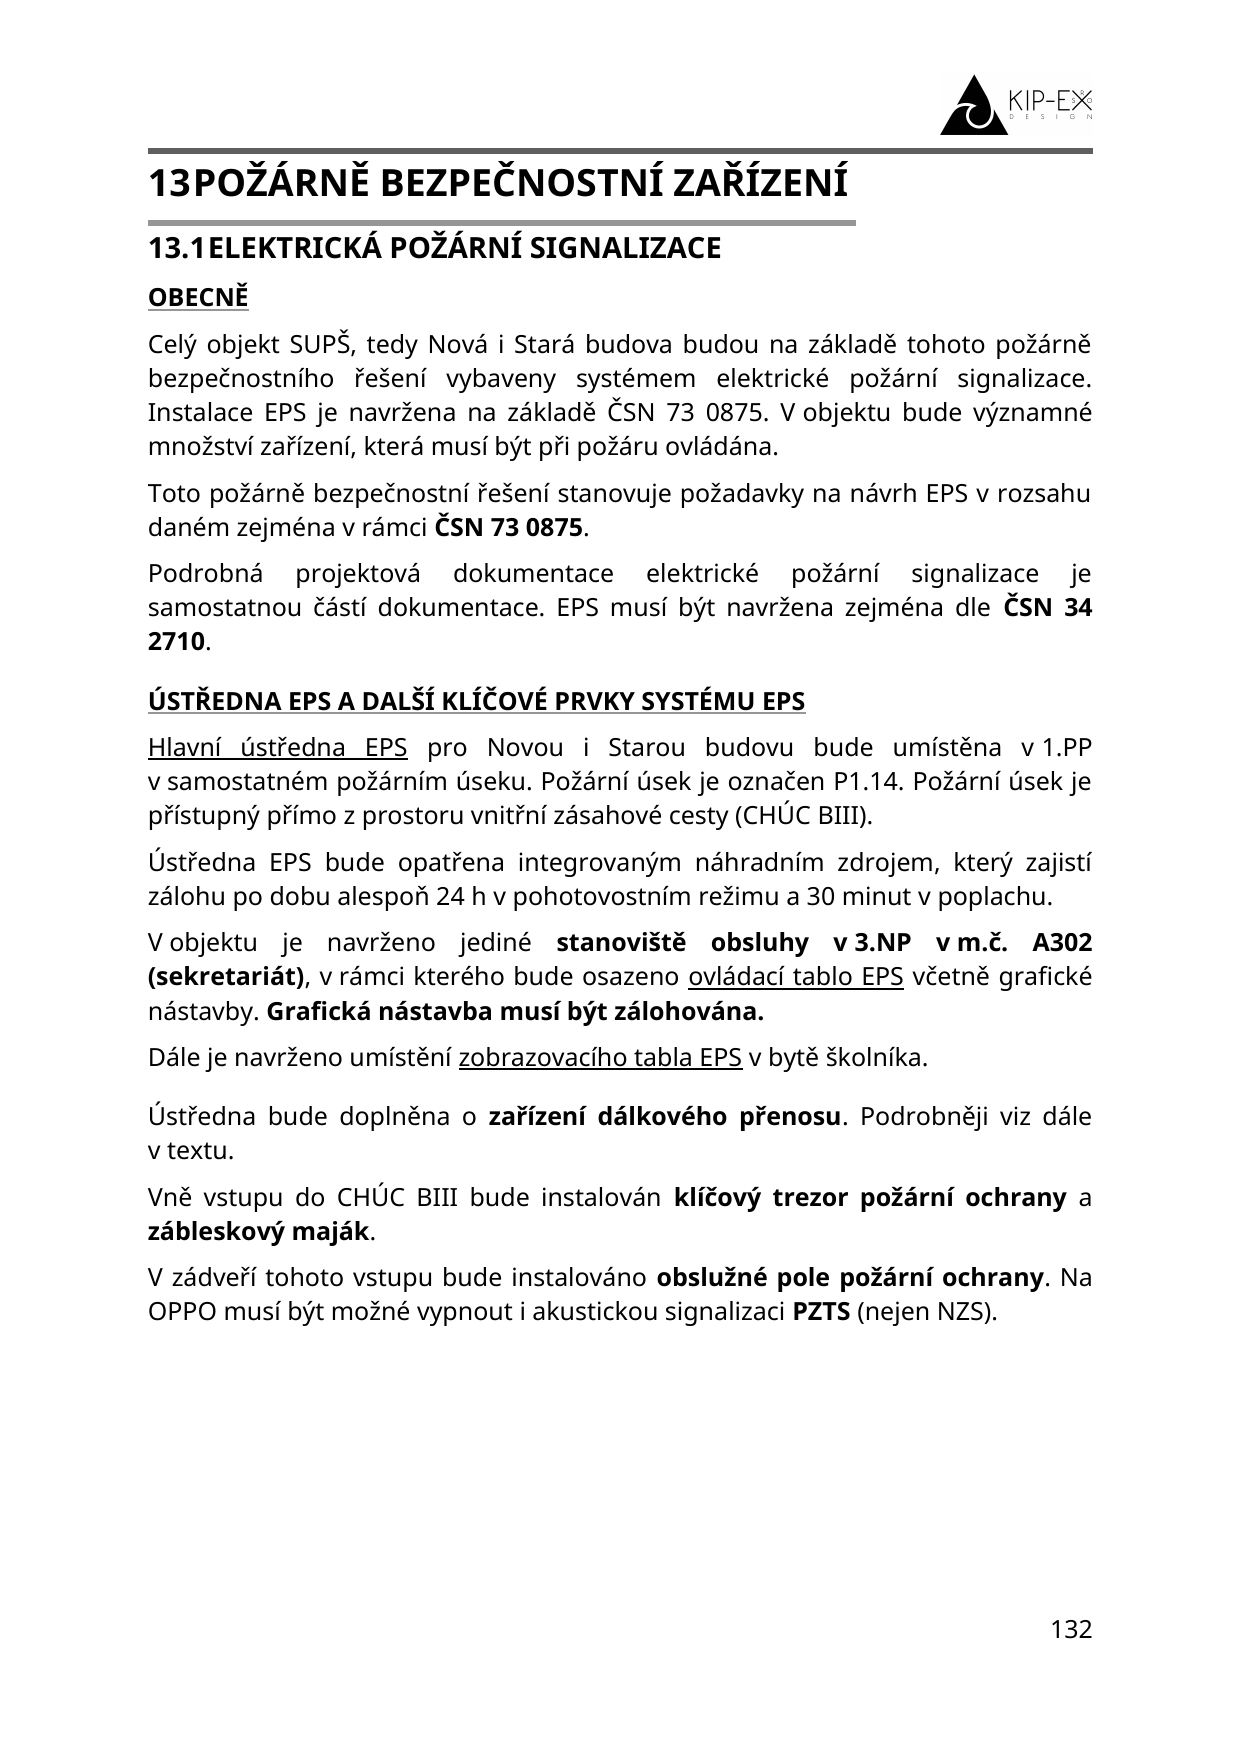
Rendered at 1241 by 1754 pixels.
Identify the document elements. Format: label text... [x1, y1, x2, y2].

list Dále je navrženo umístění zobrazovacího tabla EPS v bytě školníka. [148, 1040, 1093, 1074]
text Hlavní ústředna EPS pro Novou i Starou budovu bude umístěna v 1.PP v samostatném požárním úseku. Požární úsek je označen P1.14. Požární úsek je přístupný přímo z prostoru vnitřní zásahové cesty (CHÚC BIII). [148, 730, 1093, 832]
text Podrobná projektová dokumentace elektrické požární signalizace je samostatnou částí dokumentace. EPS musí být navržena zejména dle ČSN 34 2710. [148, 556, 1093, 658]
text V zádveří tohoto vstupu bude instalováno obslužné pole požární ochrany. Na OPPO musí být možné vypnout i akustickou signalizaci PZTS (nejen NZS). [148, 1260, 1093, 1328]
subtitle požárně bezpečnostní zařízení [148, 154, 1093, 207]
picture [939, 73, 1093, 136]
text Ústředna EPS a další KLÍČOVÉ prvky SYSTÉMU EPS [148, 683, 1093, 717]
subtitle ELEKTRICKÁ POŽÁRNÍ SIGNALIZACE [148, 226, 856, 267]
text Ústředna EPS bude opatřena integrovaným náhradním zdrojem, který zajistí zálohu po dobu alespoň 24 h v pohotovostním režimu a 30 minut v poplachu. [148, 844, 1093, 912]
text Ústředna bude doplněna o zařízení dálkového přenosu. Podrobněji viz dále v textu. [148, 1099, 1093, 1167]
text Vně vstupu do CHÚC BIII bude instalován klíčový trezor požární ochrany a zábleskový maják. [148, 1179, 1093, 1247]
text Toto požárně bezpečnostní řešení stanovuje požadavky na návrh EPS v rozsahu daném zejména v rámci ČSN 73 0875. [148, 475, 1093, 543]
text V objektu je navrženo jediné stanoviště obsluhy v 3.NP v m.č. A302 (sekretariát), v rámci kterého bude osazeno ovládací tablo EPS včetně grafické nástavby. Grafická nástavba musí být zálohována. [148, 925, 1093, 1027]
text obecně [148, 280, 1093, 314]
text Celý objekt SUPŠ, tedy Nová i Stará budova budou na základě tohoto požárně bezpečnostního řešení vybaveny systémem elektrické požární signalizace. Instalace EPS je navržena na základě ČSN 73 0875. V objektu bude významné množství zařízení, která musí být při požáru ovládána. [148, 327, 1093, 463]
